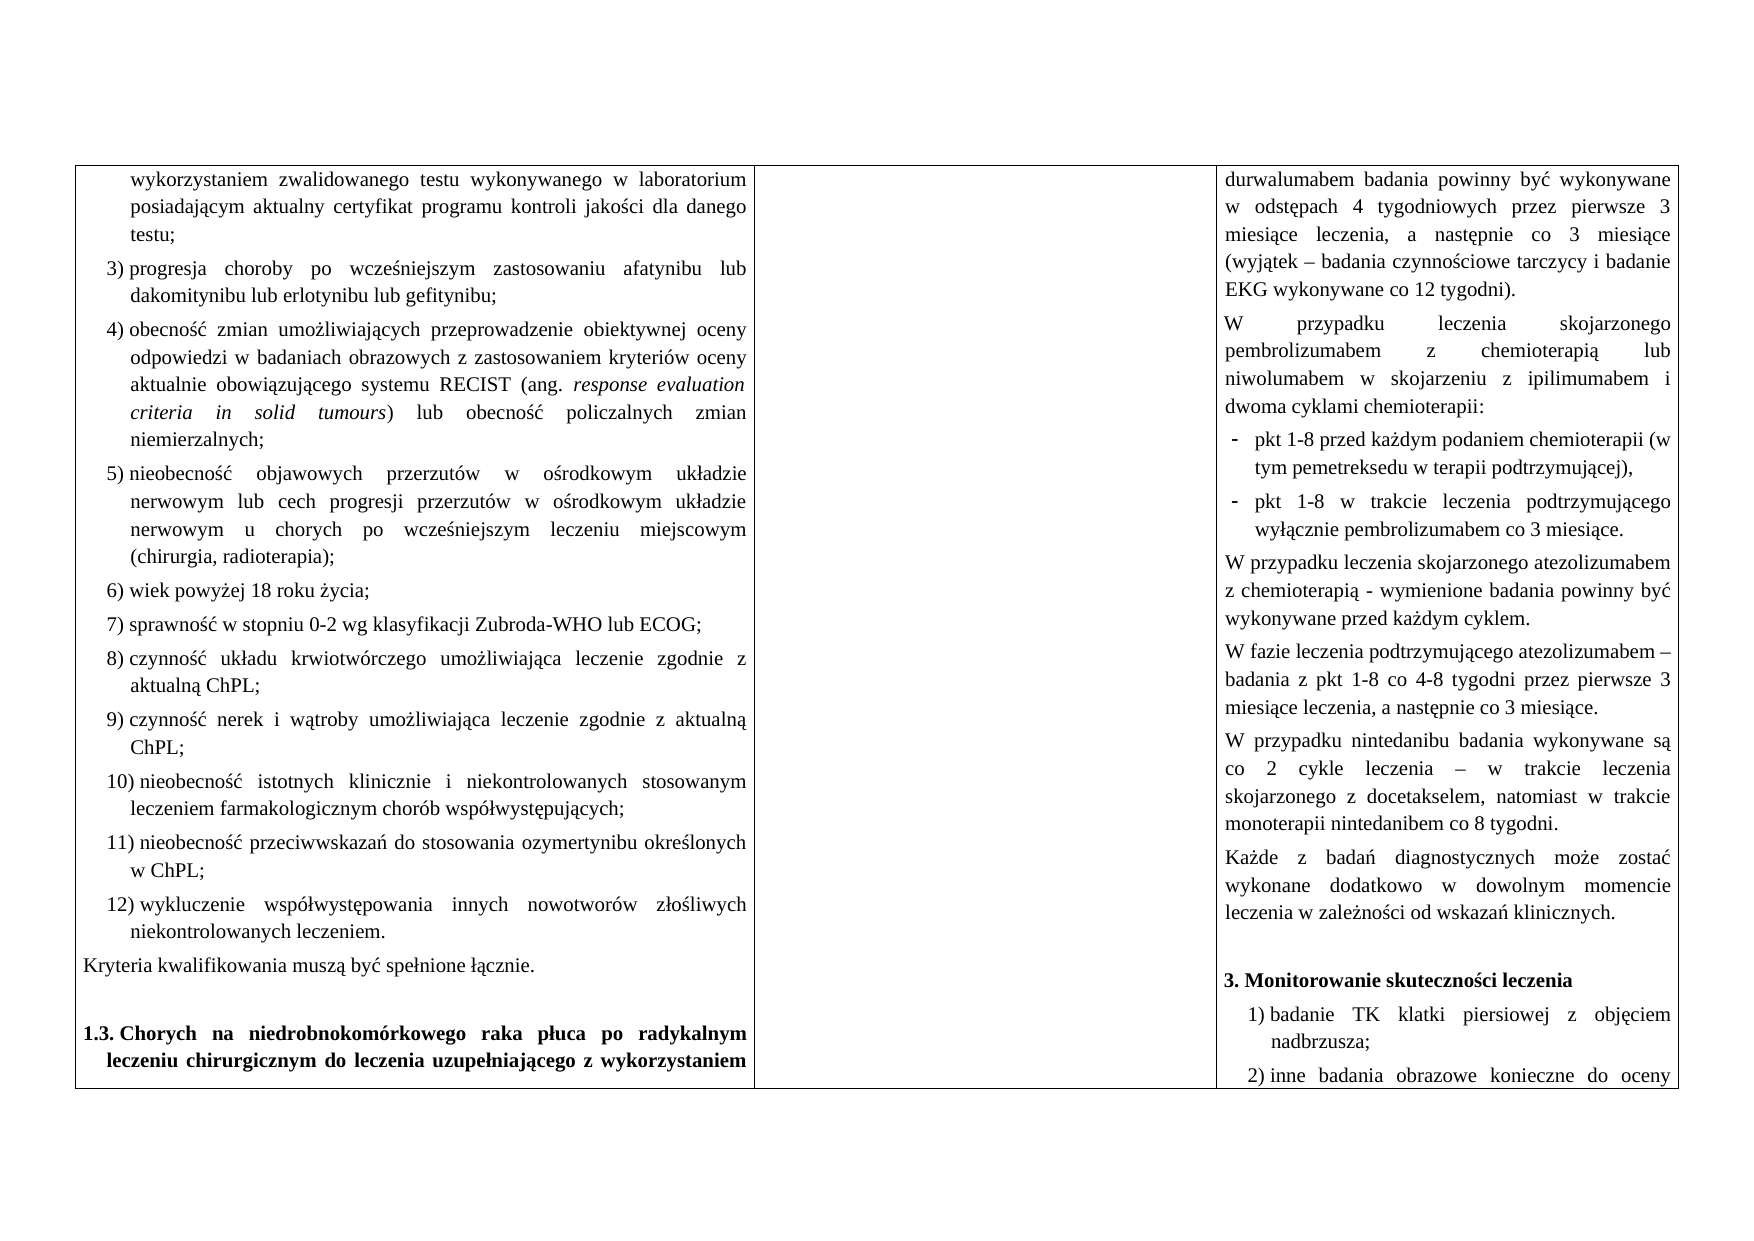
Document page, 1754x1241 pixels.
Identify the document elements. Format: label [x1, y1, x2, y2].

table_cell [755, 166, 1216, 1087]
table_cell [1217, 166, 1678, 1087]
table_cell [76, 166, 754, 1087]
